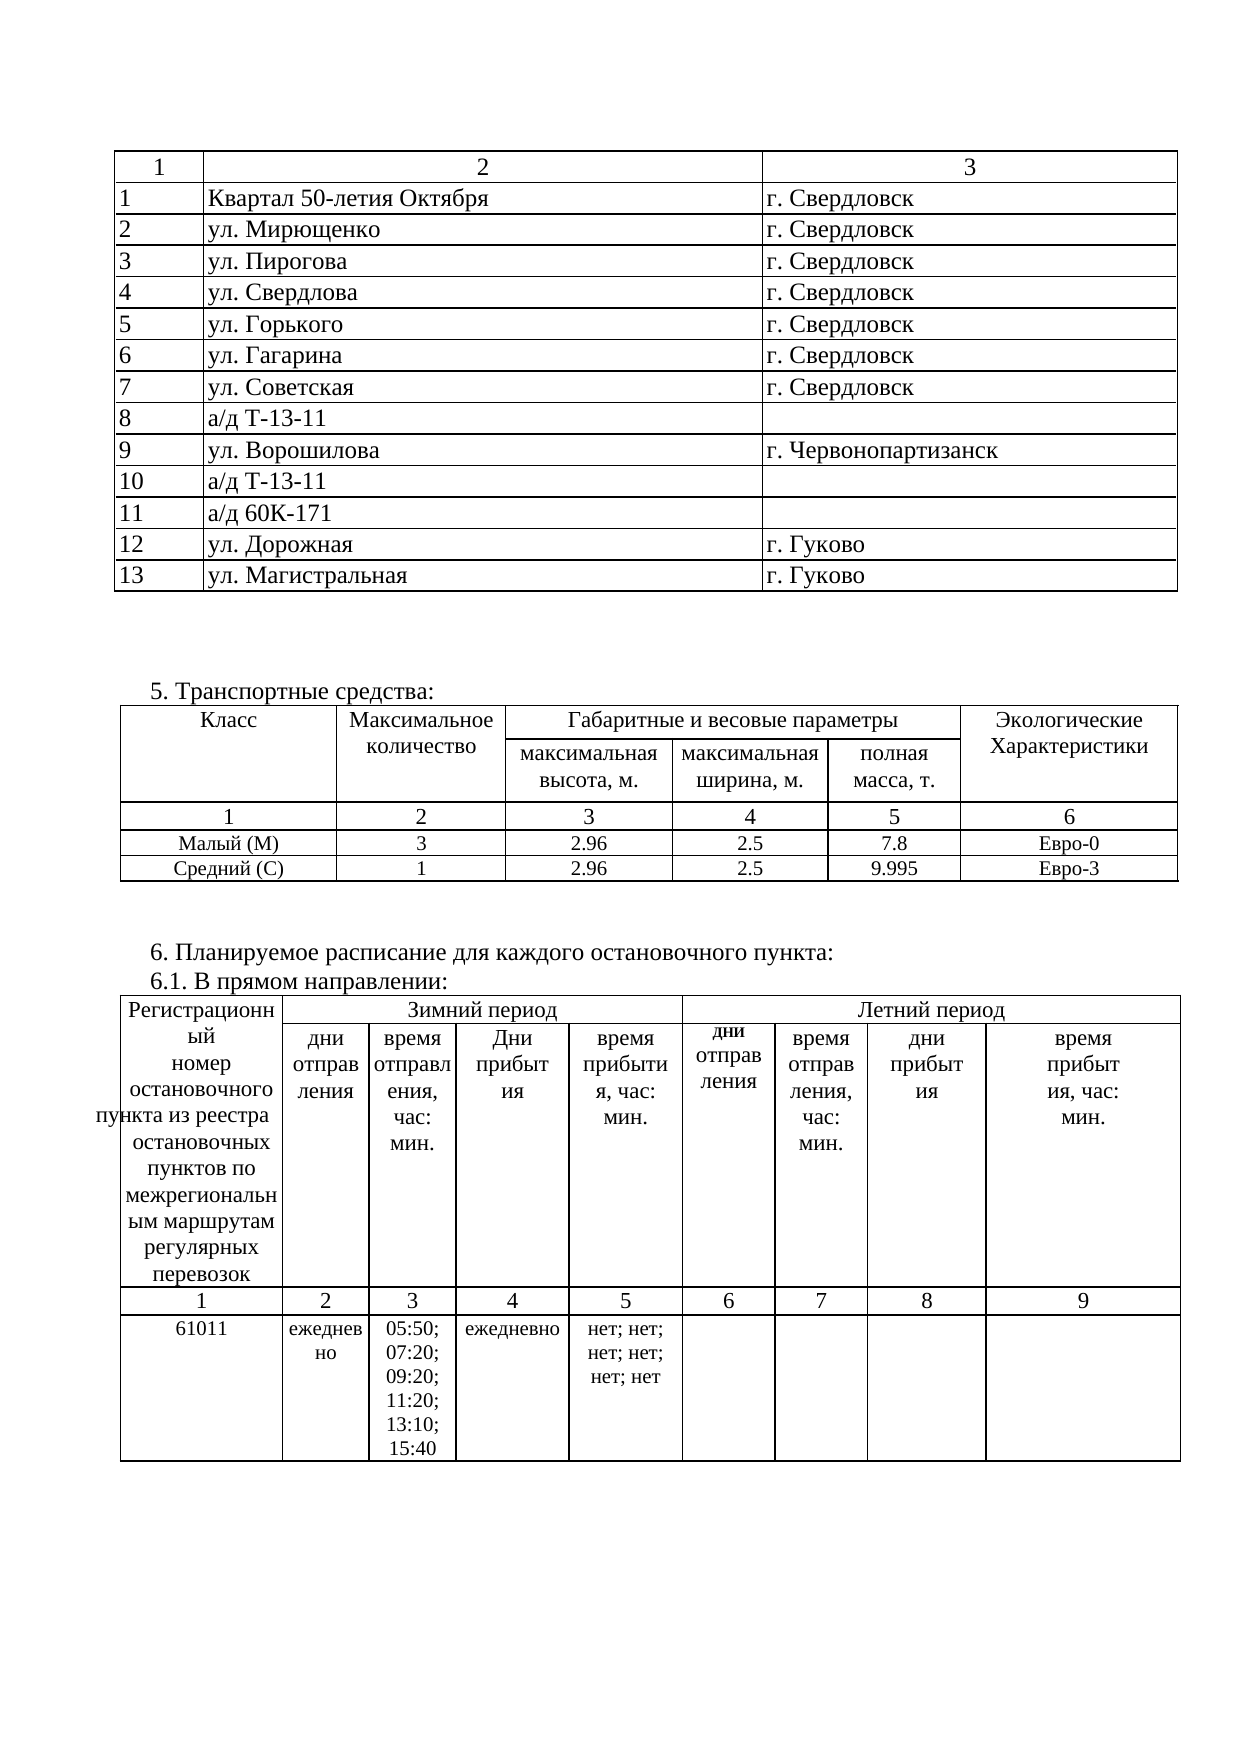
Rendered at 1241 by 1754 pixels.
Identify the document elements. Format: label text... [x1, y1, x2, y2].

table_cell г. Червонопартизанск [763, 433, 1177, 464]
table_cell г. Свердловск [763, 244, 1177, 276]
table_cell дни отправ ления [283, 1024, 368, 1286]
table_cell время отправл ения, час: мин. [370, 1024, 455, 1286]
table_cell 7.8 [829, 831, 960, 855]
table_cell дни прибыт ия [868, 1024, 985, 1286]
table_cell время прибыти я, час: мин. [570, 1024, 682, 1286]
table_cell 3 [115, 245, 203, 276]
table_cell 7 [115, 371, 203, 402]
table_cell 1 [115, 152, 203, 181]
table_cell ДНИ отправ ления [683, 1024, 774, 1286]
table_cell Евро-0 [961, 831, 1177, 855]
text 6. Планируемое расписание для каждого остановочного пункта: [150, 937, 1090, 966]
table_cell ул. Гагарина [204, 340, 762, 370]
table_cell 3 [763, 152, 1177, 181]
table_cell г. Свердловск [763, 181, 1177, 213]
table_cell нет; нет; нет; нет; нет; нет [570, 1316, 682, 1460]
table_header Летний период [683, 996, 1180, 1022]
table_cell максимальная ширина, м. [673, 740, 827, 801]
table_cell 9 [987, 1288, 1180, 1314]
table_cell 2 [283, 1288, 368, 1314]
table_header Экологические Характеристики [961, 706, 1177, 801]
table_cell 4 [115, 277, 203, 307]
table_cell Евро-3 [961, 856, 1177, 880]
table_cell 61011 [121, 1316, 282, 1460]
table_cell Квартал 50-летия Октября [204, 183, 762, 213]
table_cell 12 [115, 529, 203, 559]
table_cell 5 [115, 308, 203, 339]
table_cell 8 [868, 1288, 985, 1314]
table_cell г. Свердловск [763, 339, 1177, 370]
table_cell 1 [121, 803, 336, 829]
table_cell полная масса, т. [829, 740, 960, 801]
table_cell 6 [683, 1288, 774, 1314]
table_cell ул. Советская [204, 372, 762, 402]
table_cell 2.5 [673, 831, 827, 855]
table_header Класс [121, 706, 336, 801]
text 6.1. В прямом направлении: [150, 966, 1090, 994]
table_cell 1 [337, 856, 505, 880]
table_cell г. Свердловск [763, 370, 1177, 402]
table_cell ул. Пирогова [204, 246, 762, 276]
table_cell 3 [337, 831, 505, 855]
table_cell 9 [115, 434, 203, 464]
table_cell ул. Горького [204, 309, 762, 339]
table_cell 13 [115, 560, 203, 590]
table_cell 2 [115, 214, 203, 244]
table_cell [683, 1316, 774, 1460]
table_cell [763, 465, 1177, 496]
table_cell 8 [115, 403, 203, 433]
table_cell 2.96 [506, 831, 672, 855]
table_cell 11 [115, 497, 203, 527]
table_cell 3 [506, 803, 672, 829]
table_cell г. Свердловск [763, 307, 1177, 339]
table_cell 2.5 [673, 856, 827, 880]
table_cell Дни прибыт ия [457, 1024, 568, 1286]
table_cell Средний (С) [121, 856, 336, 880]
table_cell 05:50; 07:20; 09:20; 11:20; 13:10; 15:40 [370, 1316, 455, 1460]
table_cell ул. Ворошилова [204, 435, 762, 464]
table_cell 2.96 [506, 856, 672, 880]
table_cell 6 [961, 803, 1177, 829]
table_cell 10 [115, 466, 203, 496]
table_cell а/д Т-13-11 [204, 403, 762, 433]
table_cell а/д 60К-171 [204, 498, 762, 527]
table_cell 4 [673, 803, 827, 829]
table_cell 2 [204, 152, 762, 181]
table_cell г. Свердловск [763, 213, 1177, 244]
table_cell Малый (М) [121, 831, 336, 855]
table_cell 9.995 [829, 856, 960, 880]
table_cell время прибыт ия, час: мин. [987, 1024, 1180, 1286]
table_cell г. Гуково [763, 559, 1177, 590]
table_cell ул. Свердлова [204, 277, 762, 307]
table_header Зимний период [283, 996, 682, 1022]
table_cell [763, 402, 1177, 433]
table_cell 1 [115, 183, 203, 213]
table_cell ул. Мирющенко [204, 215, 762, 244]
table_cell 5 [829, 803, 960, 829]
table_cell 7 [776, 1288, 867, 1314]
table_header Габаритные и весовые параметры [506, 706, 960, 738]
table_cell 2 [337, 803, 505, 829]
table_cell 6 [115, 340, 203, 370]
table_cell г. Гуково [763, 528, 1177, 559]
table_cell а/д Т-13-11 [204, 466, 762, 496]
table_cell [763, 496, 1177, 527]
table_cell [868, 1316, 985, 1460]
table_cell 3 [370, 1288, 455, 1314]
table_cell ежедневно [457, 1316, 568, 1460]
table_cell [987, 1316, 1180, 1460]
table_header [121, 996, 282, 1286]
table_cell ежедневно [283, 1316, 368, 1460]
table_cell максимальная высота, м. [506, 740, 672, 801]
table_cell 1 [121, 1288, 282, 1314]
table_cell г. Свердловск [763, 276, 1177, 307]
table_cell ул. Магистральная [204, 561, 762, 590]
table_cell ул. Дорожная [204, 529, 762, 559]
table_cell 5 [570, 1288, 682, 1314]
table_cell 4 [457, 1288, 568, 1314]
text 5. Транспортные средства: [150, 676, 1090, 704]
table_header Максимальное количество [337, 706, 505, 801]
table_cell [776, 1316, 867, 1460]
table_cell время отправ ления, час: мин. [776, 1024, 867, 1286]
